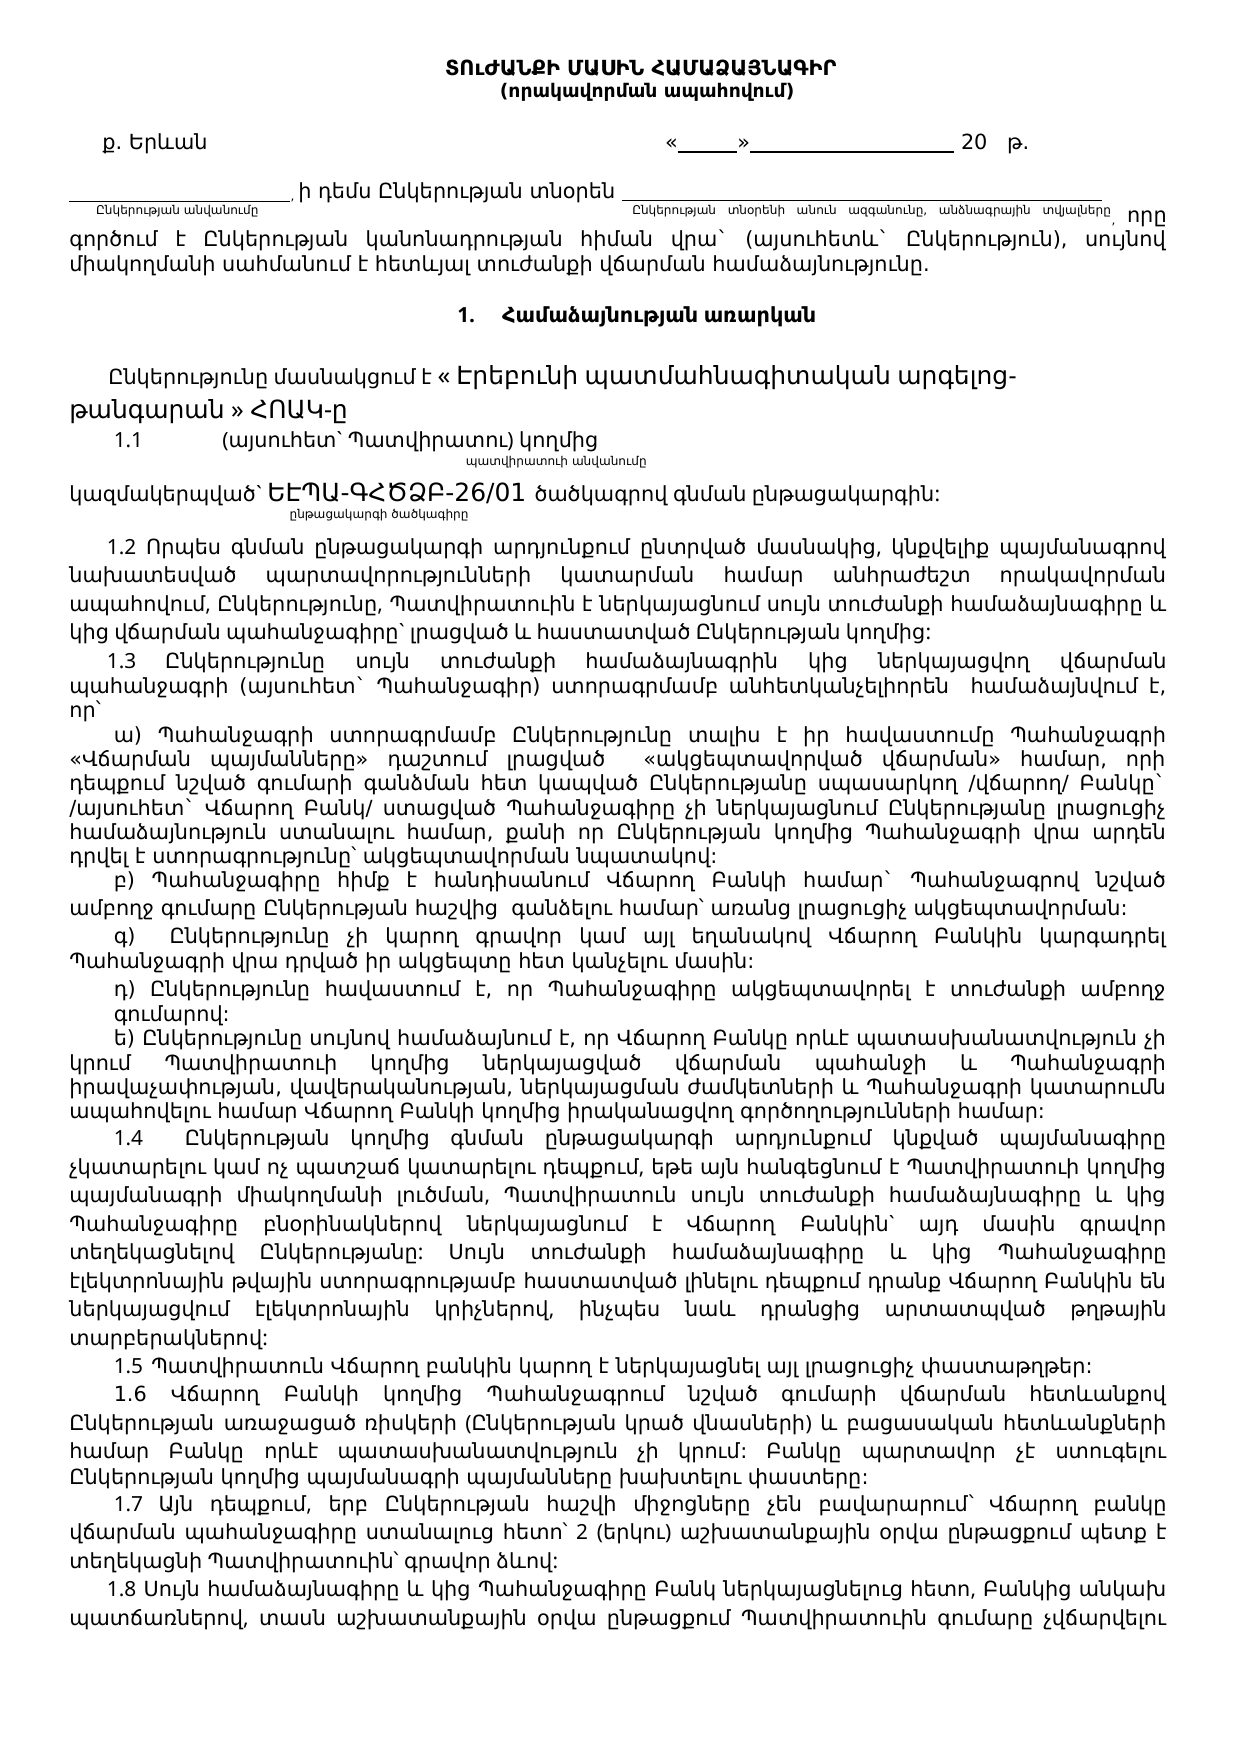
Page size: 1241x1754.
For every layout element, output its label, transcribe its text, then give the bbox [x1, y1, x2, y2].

list Պատվիրատուն Վճարող բանկին կարող է ներկայացնել այլ լրացուցիչ փաստաթղթեր: [113, 1351, 1167, 1379]
text 1.6 Վճարող Բանկի կողմից Պահանջագրում նշված գումարի վճարման հետևանքով Ընկերության առաջացած ռիսկերի (Ընկերության կրած վնասների) և բացասական հետևանքների համար Բանկը որևէ պատասխանատվություն չի կրում: Բանկը պարտավոր չէ ստուգելու Ընկերության կողմից պայմանագրի պայմանները խախտելու փաստերը: [69, 1379, 1167, 1489]
text (որակավորման ապահովում) [69, 80, 1167, 102]
text ե) Ընկերությունը սույնով համաձայնում է, որ Վճարող Բանկը որևէ պատասխանատվություն չի կրում Պատվիրատուի կողմից ներկայացված վճարման պահանջի և Պահանջագրի իրավաչափության, վավերականության, ներկայացման ժամկետների և Պահանջագրի կատարումն ապահովելու համար Վճարող Բանկի կողմից իրականացվող գործողությունների համար: [69, 1026, 1167, 1123]
text դ) Ընկերությունը հավաստում է, որ Պահանջագիրը ակցեպտավորել է տուժանքի ամբողջ գումարով: [113, 974, 1167, 1026]
text ընթացակարգի ծածկագիրը [113, 508, 1167, 532]
list Համաձայնության առարկան [107, 300, 1167, 329]
text 1.3 Ընկերությունը սույն տուժանքի համաձայնագրին կից ներկայացվող վճարման պահանջագրի (այսուհետ` Պահանջագիր) ստորագրմամբ անհետկանչելիորեն համաձայնվում է, որ՝ [69, 646, 1167, 723]
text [69, 1574, 1167, 1631]
text 1.4 Ընկերության կողմից գնման ընթացակարգի արդյունքում կնքված պայմանագիրը չկատարելու կամ ոչ պատշաճ կատարելու դեպքում, եթե այն հանգեցնում է Պատվիրատուի կողմից պայմանագրի միակողմանի լուծման, Պատվիրատուն սույն տուժանքի համաձայնագիրը և կից Պահանջագիրը բնօրինակներով ներկայացնում է Վճարող Բանկին` այդ մասին գրավոր տեղեկացնելով Ընկերությանը: Սույն տուժանքի համաձայնագիրը և կից Պահանջագիրը էլեկտրոնային թվային ստորագրությամբ հաստատված լինելու դեպքում դրանք Վճարող Բանկին են ներկայացվում էլեկտրոնային կրիչներով, ինչպես նաև դրանցից արտատպված թղթային տարբերակներով: [69, 1123, 1167, 1351]
text , ի դեմս Ընկերության տնօրեն [69, 179, 1167, 203]
text ք. Երևան « » 20 թ. [69, 130, 1167, 155]
text Ընկերությունը մասնակցում է « Էրեբունի պատմահնագիտական արգելոց-թանգարան » ՀՈԱԿ-ը [69, 357, 1167, 426]
text պատվիրատուի անվանումը [113, 454, 1167, 478]
list (այսուհետ` Պատվիրատու) կողմից [69, 426, 1167, 454]
text Ընկերության անվանումը Ընկերության տնօրենի անուն ազգանունը, անձնագրային տվյալները, որը գործում է Ընկերության կանոնադրության հիման վրա` (այսուհետև` Ընկերություն), սույնով միակողմանի սահմանում է հետևյալ տուժանքի վճարման համաձայնությունը. [69, 203, 1167, 276]
text 1.7 Այն դեպքում, երբ Ընկերության հաշվի միջոցները չեն բավարարում՝ Վճարող բանկը վճարման պահանջագիրը ստանալուց հետո՝ 2 (երկու) աշխատանքային օրվա ընթացքում պետք է տեղեկացնի Պատվիրատուին՝ գրավոր ձևով: [69, 1489, 1167, 1574]
text կազմակերպված` ԵԷՊԱ-ԳՀԾՁԲ-26/01 ծածկագրով գնման ընթացակարգին: [69, 478, 1167, 508]
text ա) Պահանջագրի ստորագրմամբ Ընկերությունը տալիս է իր հավաստումը Պահանջագրի «Վճարման պայմանները» դաշտում լրացված «ակցեպտավորված վճարման» համար, որի դեպքում նշված գումարի գանձման հետ կապված Ընկերությանը սպասարկող /վճարող/ Բանկը` /այսուհետ` Վճարող Բանկ/ ստացված Պահանջագիրը չի ներկայացնում Ընկերությանը լրացուցիչ համաձայնություն ստանալու համար, քանի որ Ընկերության կողմից Պահանջագրի վրա արդեն դրվել է ստորագրությունը՝ ակցեպտավորման նպատակով: [69, 723, 1167, 868]
text բ) Պահանջագիրը հիմք է հանդիսանում Վճարող Բանկի համար` Պահանջագրով նշված ամբողջ գումարը Ընկերության հաշվից գանձելու համար՝ առանց լրացուցիչ ակցեպտավորման: [69, 868, 1167, 921]
text 1.2 Որպես գնման ընթացակարգի արդյունքում ընտրված մասնակից, կնքվելիք պայմանագրով նախատեսված պարտավորությունների կատարման համար անհրաժեշտ որակավորման ապահովում, Ընկերությունը, Պատվիրատուին է ներկայացնում սույն տուժանքի համաձայնագիրը և կից վճարման պահանջագիրը` լրացված և հաստատված Ընկերության կողմից: [69, 532, 1167, 646]
text ՏՈւԺԱՆՔԻ ՄԱՍԻՆ ՀԱՄԱՁԱՅՆԱԳԻՐ [69, 56, 1167, 80]
text գ) Ընկերությունը չի կարող գրավոր կամ այլ եղանակով Վճարող Բանկին կարգադրել Պահանջագրի վրա դրված իր ակցեպտը հետ կանչելու մասին: [69, 921, 1167, 974]
